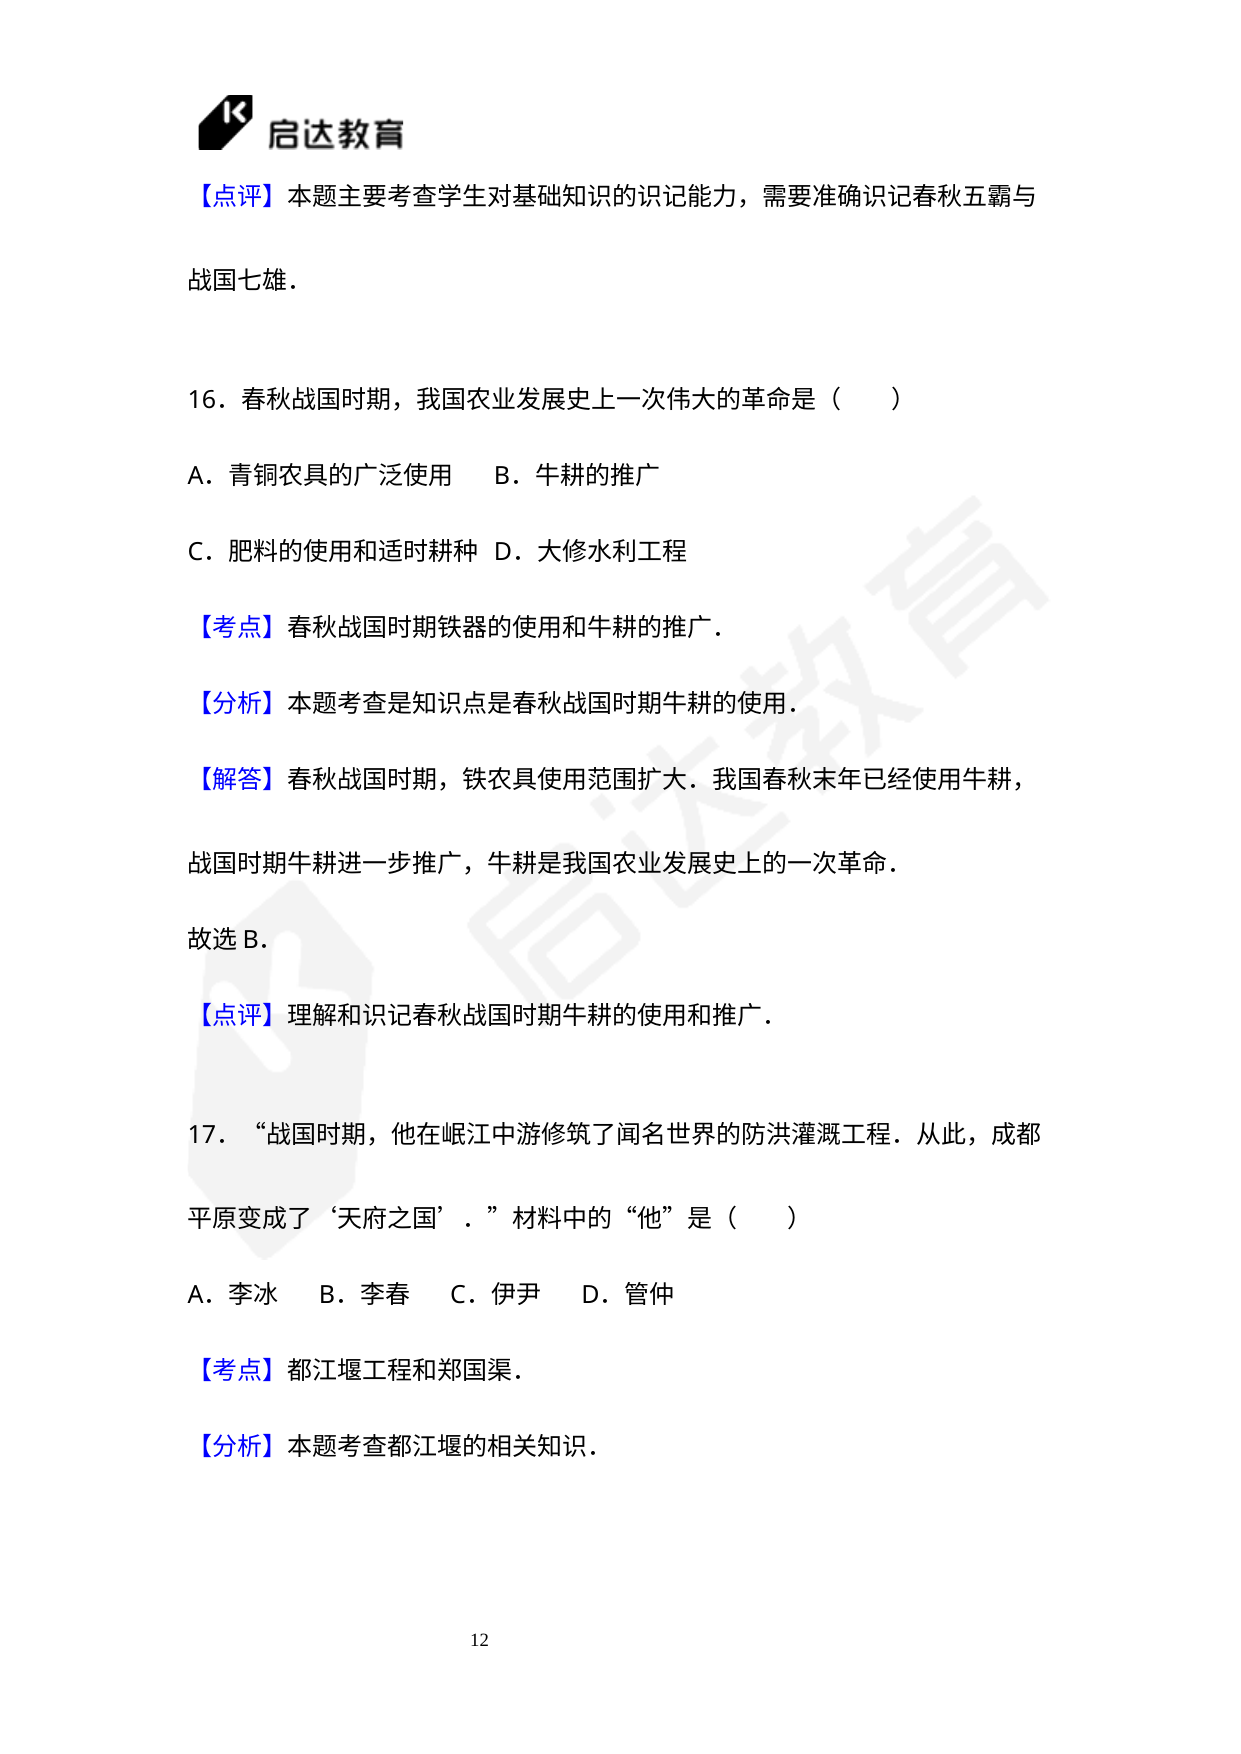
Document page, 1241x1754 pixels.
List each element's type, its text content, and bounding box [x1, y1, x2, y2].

text 【分析】本题考查是知识点是春秋战国时期牛耕的使用． [187, 669, 1053, 734]
text 【点评】本题主要考查学生对基础知识的识记能力，需要准确识记春秋五霸与战国七雄． [187, 162, 1053, 311]
text 17．“战国时期，他在岷江中游修筑了闻名世界的防洪灌溉工程．从此，成都平原变成了‘天府之国’．”材料中的“他”是（ ） [187, 1100, 1053, 1249]
text 【考点】都江堰工程和郑国渠． [187, 1336, 1053, 1401]
text 【点评】理解和识记春秋战国时期牛耕的使用和推广． [187, 981, 1053, 1046]
picture [198, 95, 404, 150]
text 【考点】春秋战国时期铁器的使用和牛耕的推广． [187, 593, 1053, 658]
text 【解答】春秋战国时期，铁农具使用范围扩大．我国春秋末年已经使用牛耕，战国时期牛耕进一步推广，牛耕是我国农业发展史上的一次革命． [187, 745, 1053, 894]
text C．肥料的使用和适时耕种 D．大修水利工程 [187, 517, 1053, 582]
text 故选B． [187, 905, 1053, 970]
text A．李冰 B．李春 C．伊尹 D．管仲 [187, 1260, 1053, 1325]
text 16．春秋战国时期，我国农业发展史上一次伟大的革命是（ ） [187, 366, 1053, 431]
text 【分析】本题考查都江堰的相关知识． [187, 1412, 1053, 1477]
text A．青铜农具的广泛使用 B．牛耕的推广 [187, 441, 1053, 506]
